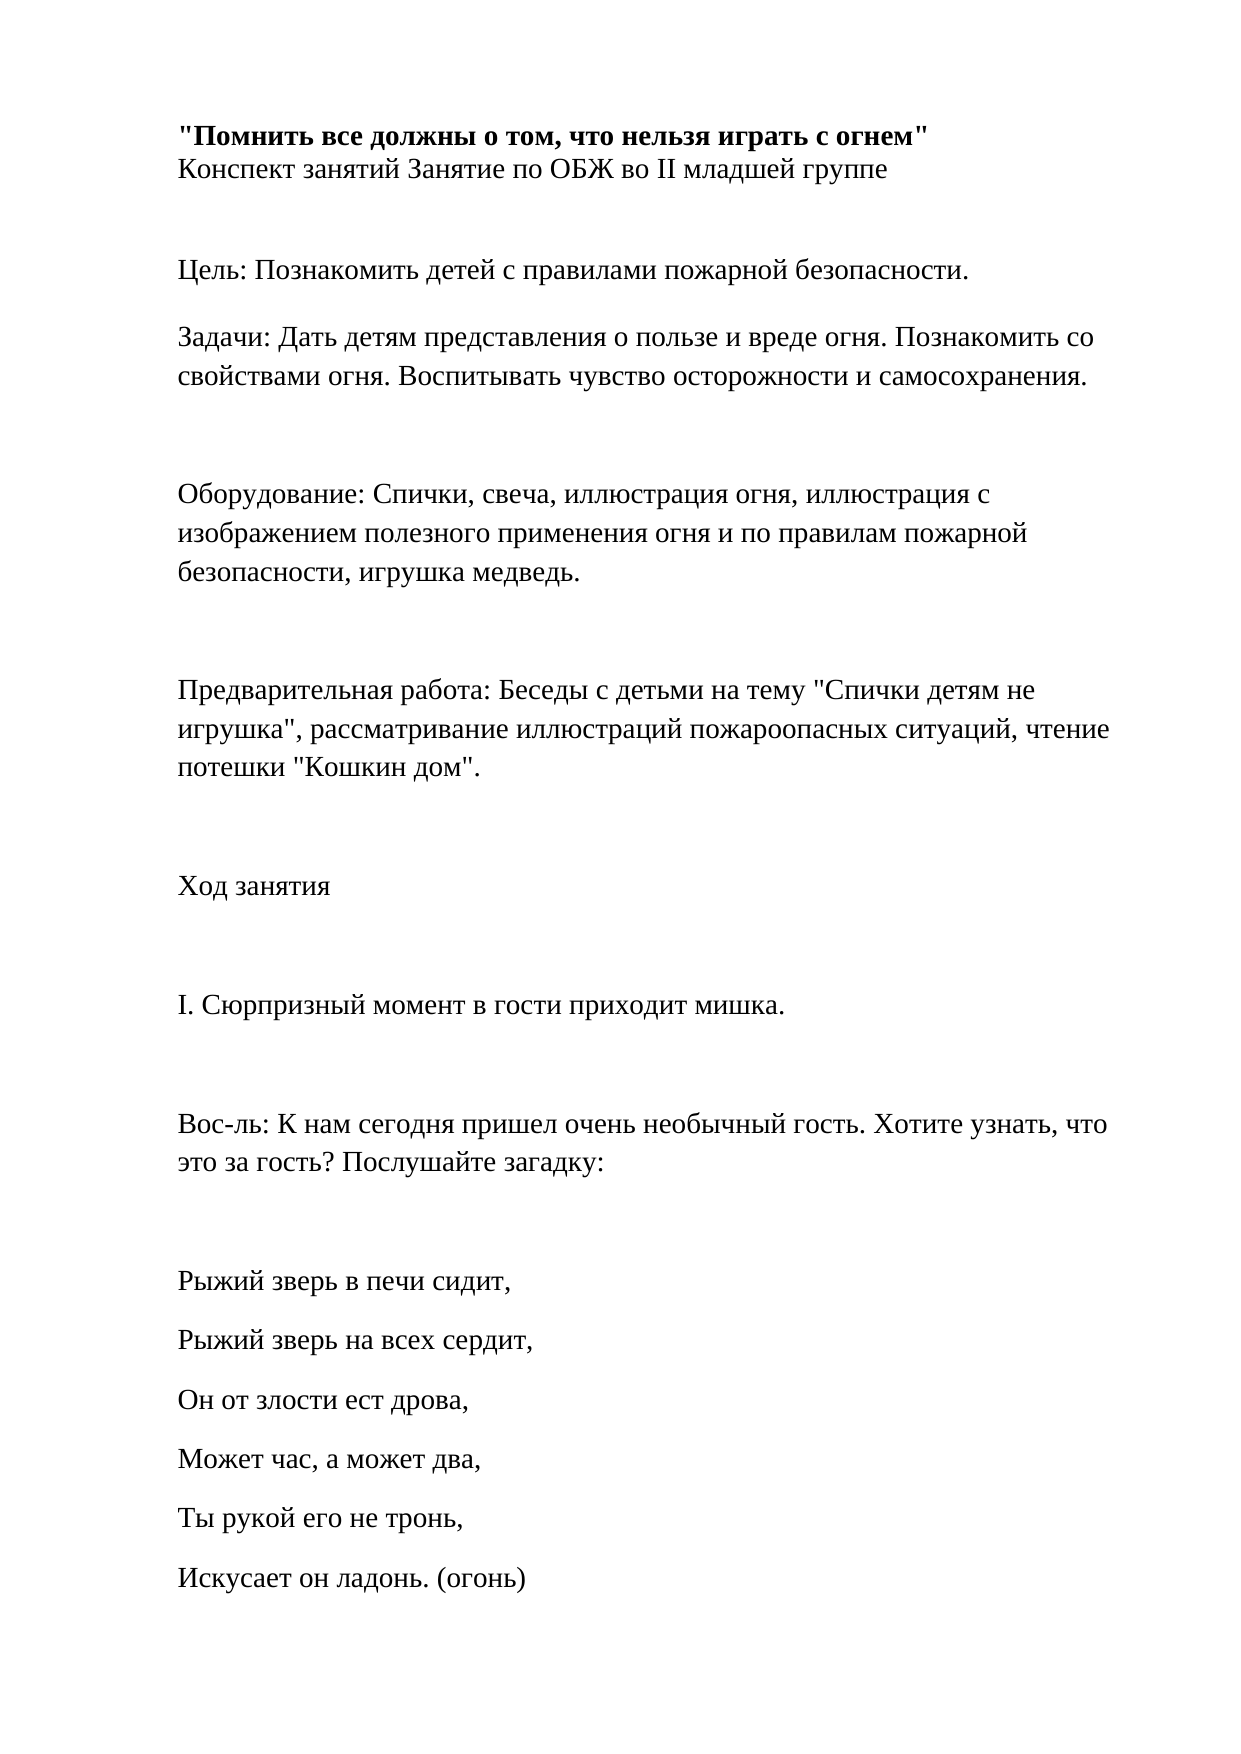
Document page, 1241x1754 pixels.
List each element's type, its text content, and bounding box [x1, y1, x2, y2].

text Ты рукой его не тронь, [177, 1501, 1152, 1534]
text I. Сюрпризный момент в гости приходит мишка. [177, 987, 1152, 1021]
text Задачи: Дать детям представления о пользе и вреде огня. Познакомить со свойствами огня. Воспитывать чувство осторожности и самосохранения. [177, 319, 1152, 391]
text Оборудование: Спички, свеча, иллюстрация огня, иллюстрация с изображением полезного применения огня и по правилам пожарной безопасности, игрушка медведь. [177, 477, 1152, 587]
text Рыжий зверь на всех сердит, [177, 1322, 1152, 1356]
text Предварительная работа: Беседы с детьми на тему "Спички детям не игрушка", рассматривание иллюстраций пожароопасных ситуаций, чтение потешки "Кошкин дом". [177, 672, 1152, 783]
text Конспект занятий Занятие по ОБЖ во II младшей группе [177, 152, 1152, 185]
text Искусает он ладонь. (огонь) [177, 1560, 1152, 1593]
text Рыжий зверь в печи сидит, [177, 1263, 1152, 1297]
text Он от злости ест дрова, [177, 1382, 1152, 1415]
text "Помнить все должны о том, что нельзя играть с огнем" [177, 118, 1152, 152]
text Вос-ль: К нам сегодня пришел очень необычный гость. Хотите узнать, что это за гость? Послушайте загадку: [177, 1106, 1152, 1178]
text Может час, а может два, [177, 1441, 1152, 1475]
text Ход занятия [177, 868, 1152, 902]
text Цель: Познакомить детей с правилами пожарной безопасности. [177, 252, 1152, 286]
